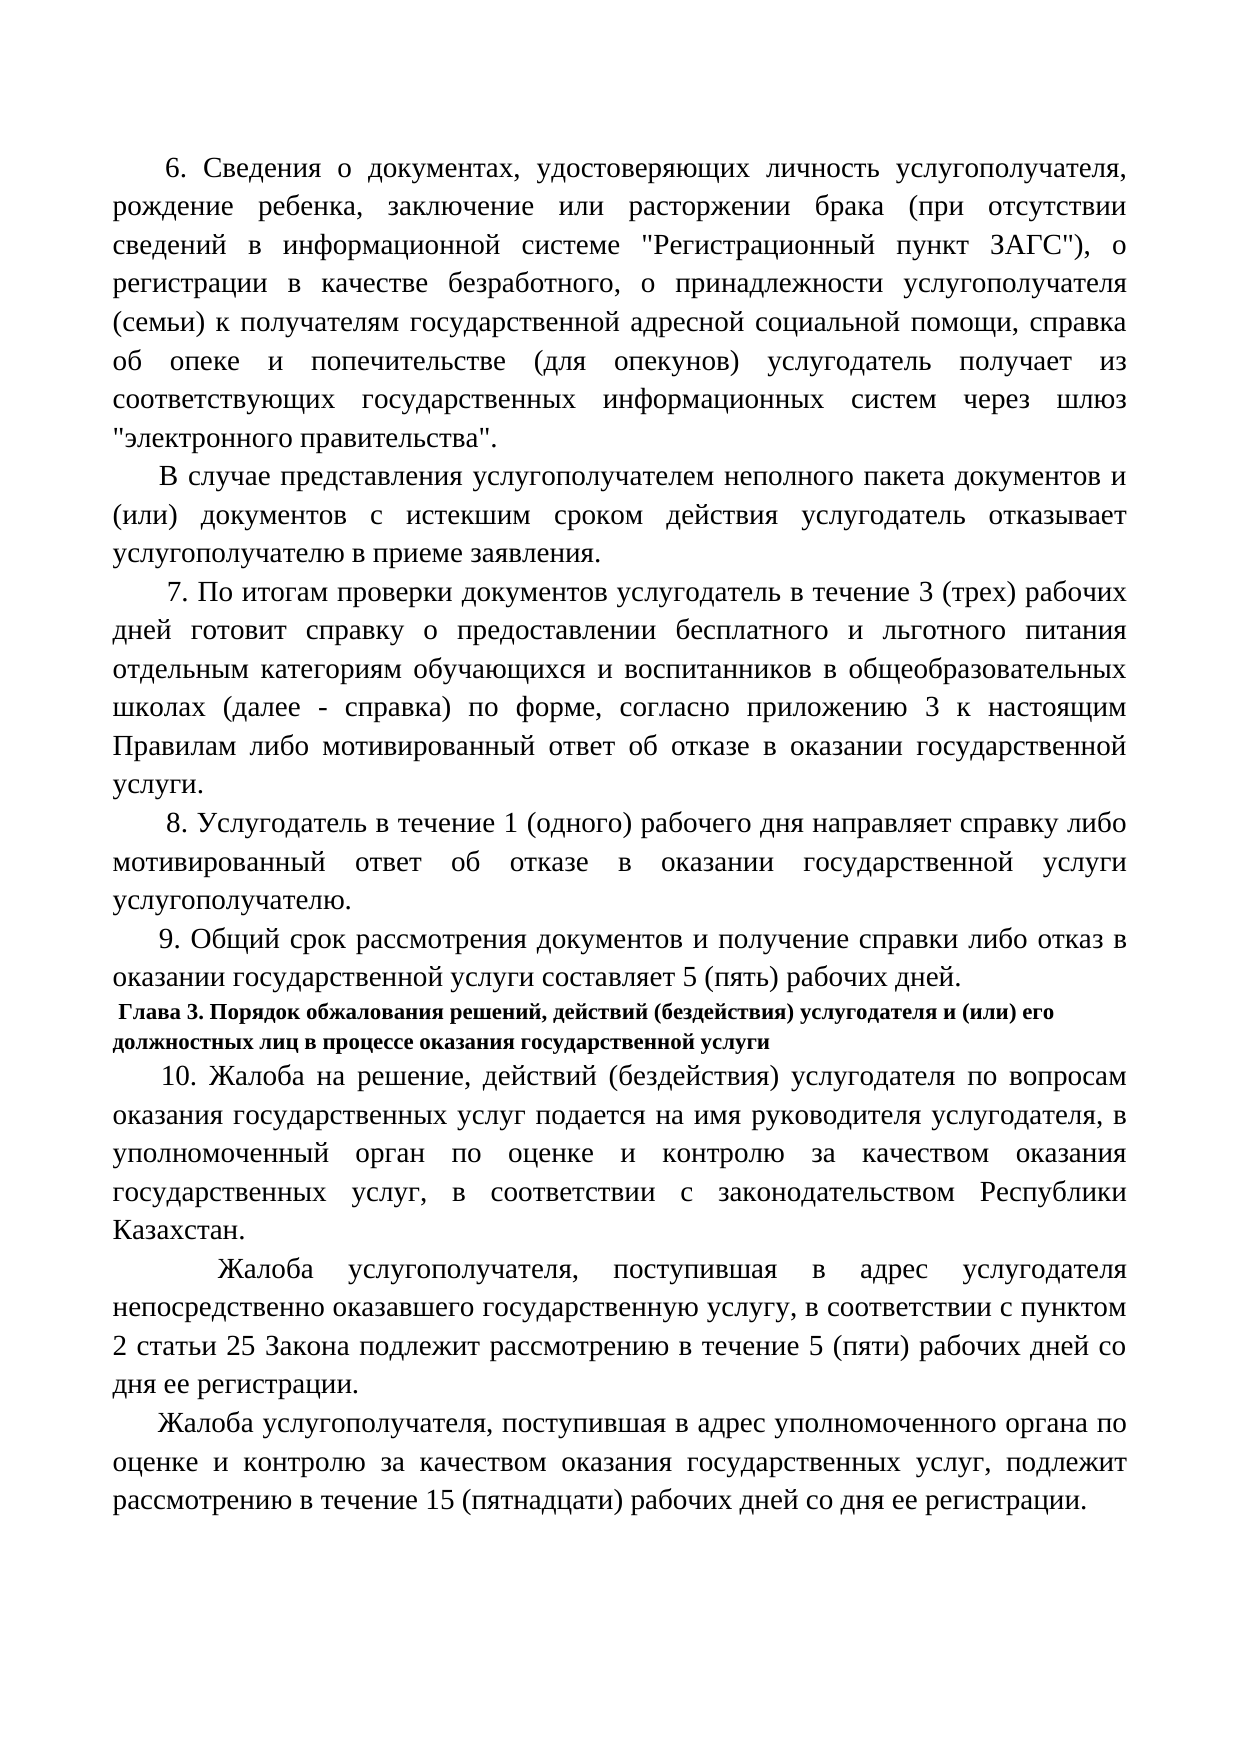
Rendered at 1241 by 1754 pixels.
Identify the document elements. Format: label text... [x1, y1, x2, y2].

text 6. Сведения о документах, удостоверяющих личность услугополучателя, рождение ребенка, заключение или расторжении брака (при отсутствии сведений в информационной системе "Регистрационный пункт ЗАГС"), о регистрации в качестве безработного, о принадлежности услугополучателя (семьи) к получателям государственной адресной социальной помощи, справка об опеке и попечительстве (для опекунов) услугодатель получает из соответствующих государственных информационных систем через шлюз "электронного правительства". [112, 150, 1128, 453]
text В случае представления услугополучателем неполного пакета документов и (или) документов с истекшим сроком действия услугодатель отказывает услугополучателю в приеме заявления. [112, 458, 1128, 569]
text 9. Общий срок рассмотрения документов и получение справки либо отказ в оказании государственной услуги составляет 5 (пять) рабочих дней. [112, 921, 1128, 993]
text 10. Жалоба на решение, действий (бездействия) услугодателя по вопросам оказания государственных услуг подается на имя руководителя услугодателя, в уполномоченный орган по оценке и контролю за качеством оказания государственных услуг, в соответствии с законодательством Республики Казахстан. [112, 1058, 1128, 1246]
text 7. По итогам проверки документов услугодатель в течение 3 (трех) рабочих дней готовит справку о предоставлении бесплатного и льготного питания отдельным категориям обучающихся и воспитанников в общеобразовательных школах (далее - справка) по форме, согласно приложению 3 к настоящим Правилам либо мотивированный ответ об отказе в оказании государственной услуги. [112, 574, 1128, 800]
text 8. Услугодатель в течение 1 (одного) рабочего дня направляет справку либо мотивированный ответ об отказе в оказании государственной услуги услугополучателю. [112, 805, 1128, 916]
text Глава 3. Порядок обжалования решений, действий (бездействия) услугодателя и (или) его должностных лиц в процессе оказания государственной услуги [112, 998, 1128, 1054]
text Жалоба услугополучателя, поступившая в адрес уполномоченного органа по оценке и контролю за качеством оказания государственных услуг, подлежит рассмотрению в течение 15 (пятнадцати) рабочих дней со дня ее регистрации. [112, 1405, 1128, 1516]
text Жалоба услугополучателя, поступившая в адрес услугодателя непосредственно оказавшего государственную услугу, в соответствии с пунктом 2 статьи 25 Закона подлежит рассмотрению в течение 5 (пяти) рабочих дней со дня ее регистрации. [112, 1251, 1128, 1400]
